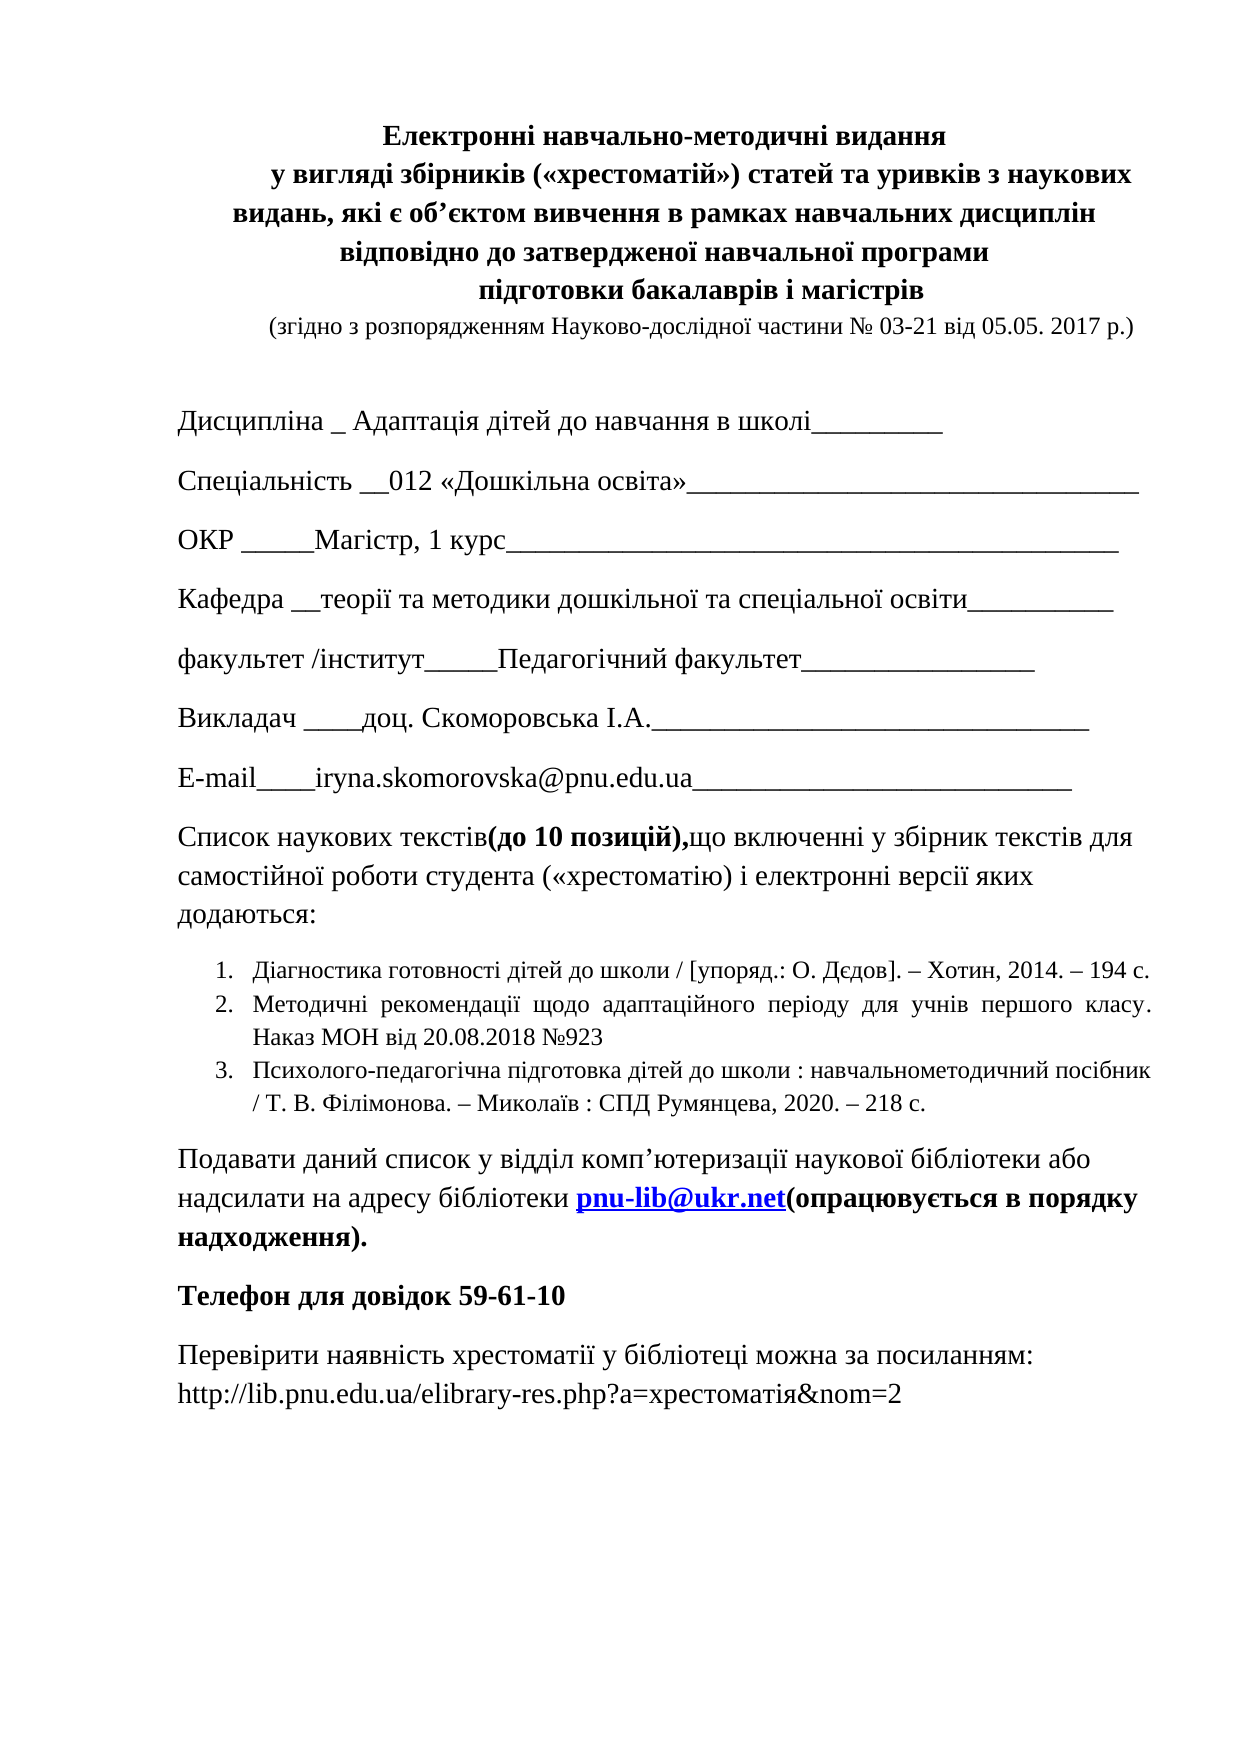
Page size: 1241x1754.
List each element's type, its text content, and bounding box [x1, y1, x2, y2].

text ОКР _____Магістр, 1 курс__________________________________________ [177, 522, 1152, 556]
text Телефон для довідок 59-61-10 [177, 1278, 1152, 1312]
list Методичні рекомендації щодо адаптаційного періоду для учнів першого класу. Наказ МОН від 20.08.2018 №923 [215, 989, 1152, 1050]
list Діагностика готовності дітей до школи / [упоряд.: О. Дєдов]. – Хотин, 2014. – 194 с. [215, 956, 1152, 984]
text підготовки бакалаврів і магістрів [177, 272, 1152, 306]
text E-mail____iryna.skomorovska@pnu.edu.ua__________________________ [177, 760, 1152, 793]
text Спеціальність __012 «Дошкільна освіта»_______________________________ [177, 463, 1152, 496]
text Електронні навчально-методичні видання [177, 118, 1152, 152]
text Кафедра __теорії та методики дошкільної та спеціальної освіти__________ [177, 582, 1152, 615]
text факультет /інститут_____Педагогічний факультет________________ [177, 641, 1152, 674]
text (згідно з розпорядженням Науково-дослідної частини № 03-21 від 05.05. 2017 р.) [177, 311, 1152, 339]
text Подавати даний список у відділ комп’ютеризації наукової бібліотеки або надсилати на адресу бібліотеки pnu-lib@ukr.net(опрацювується в порядку надходження). [177, 1142, 1152, 1252]
text Дисципліна _ Адаптація дітей до навчання в школі_________ [177, 403, 1152, 437]
list Психолого-педагогічна підготовка дітей до школи : навчальнометодичний посібник / Т. В. Філімонова. – Миколаїв : СПД Румянцева, 2020. – 218 с. [215, 1055, 1152, 1116]
text Перевірити наявність хрестоматії у бібліотеці можна за посиланням: http://lib.pnu.edu.ua/elibrary-res.php?a=хрестоматія&nom=2 [177, 1337, 1152, 1409]
text Викладач ____доц. Скоморовська І.А.______________________________ [177, 700, 1152, 734]
text у вигляді збірників («хрестоматій») статей та уривків з наукових видань, які є об’єктом вивчення в рамках навчальних дисциплін відповідно до затвердженої навчальної програми [177, 157, 1152, 267]
text Список наукових текстів(до 10 позицій),що включенні у збірник текстів для самостійної роботи студента («хрестоматію) і електронні версії яких додаються: [177, 819, 1152, 930]
